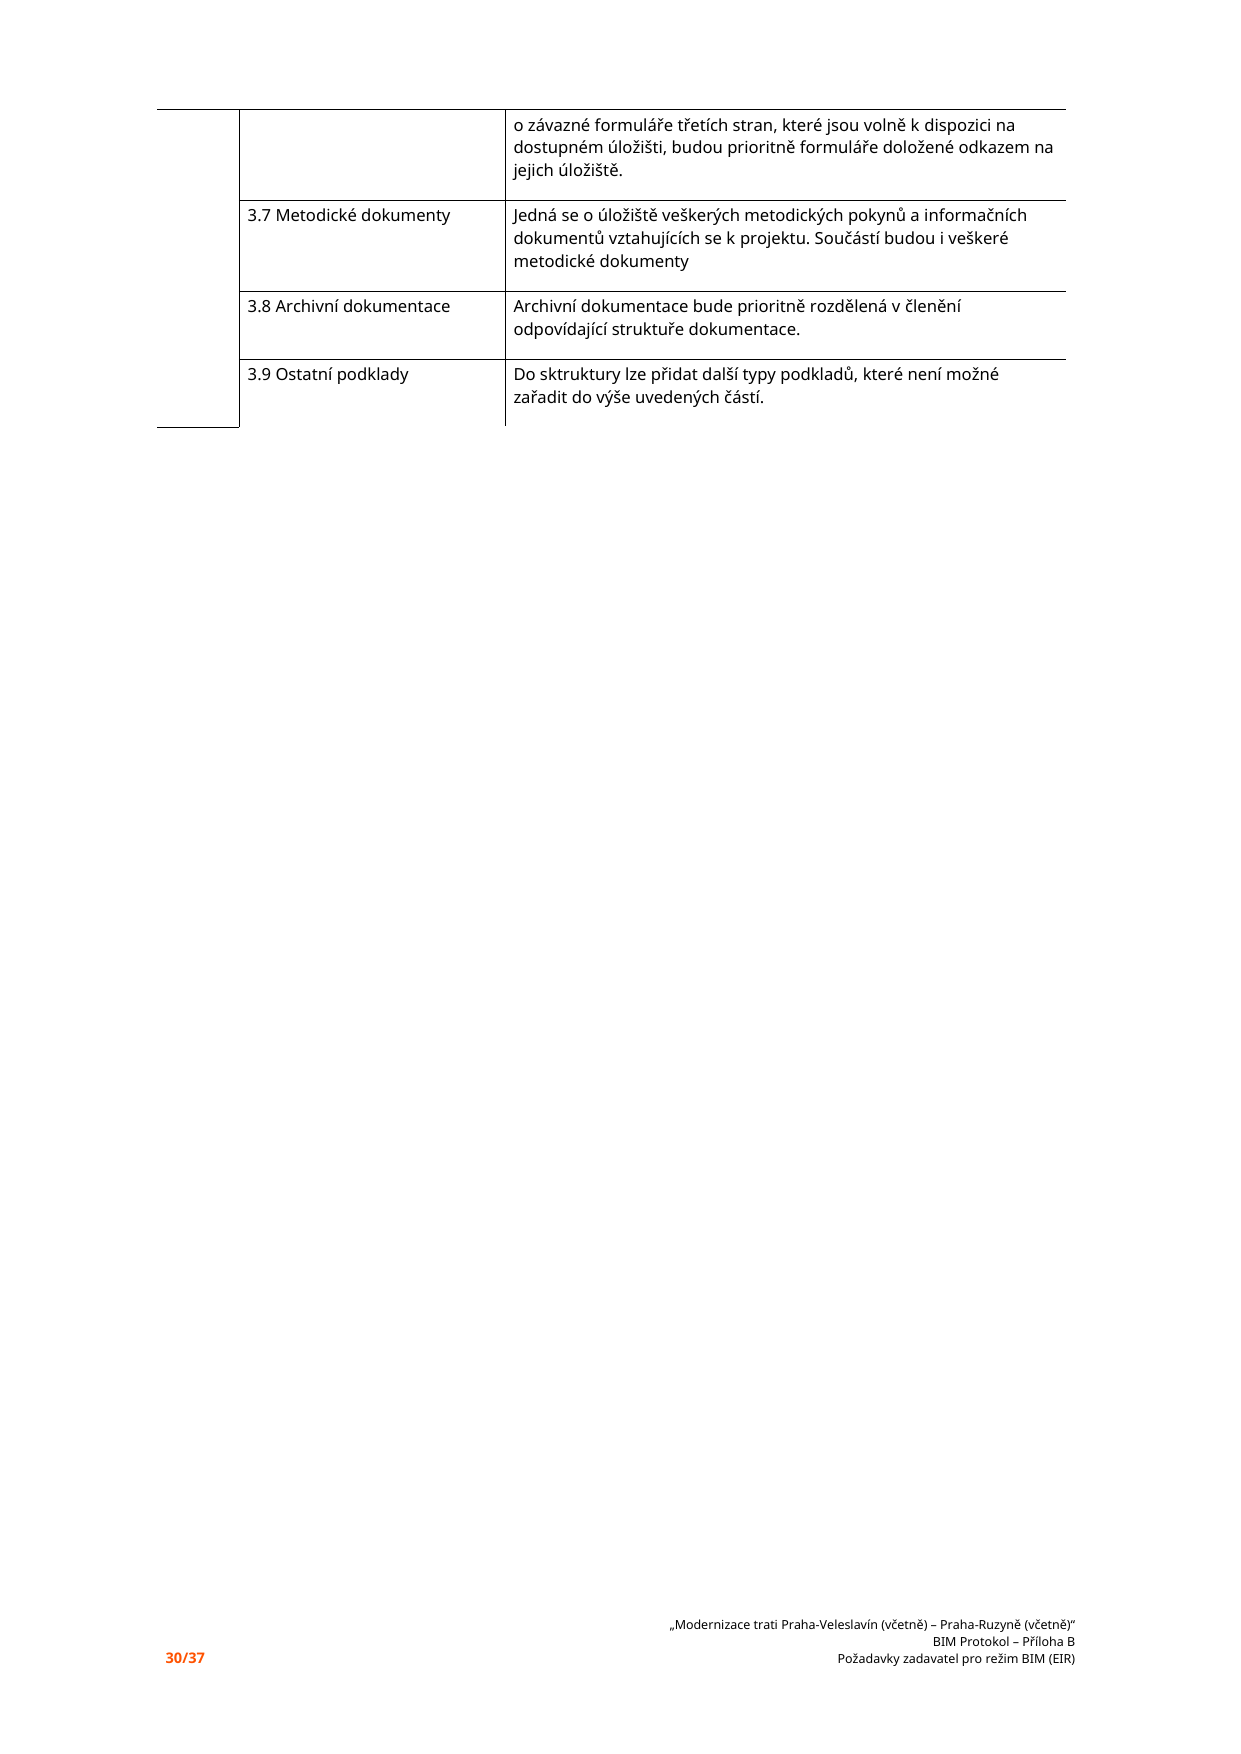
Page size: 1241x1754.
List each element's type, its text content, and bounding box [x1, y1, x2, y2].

table_cell 3.7 Metodické dokumenty [240, 201, 505, 291]
table_cell Archivní dokumentace bude prioritně rozdělená v členění odpovídající struktuře dokumentace. [506, 292, 1066, 358]
table_cell 3.9 Ostatní podklady [240, 360, 505, 426]
table_cell Do sktruktury lze přidat další typy podkladů, které není možné zařadit do výše uvedených částí. [506, 360, 1066, 426]
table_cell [506, 110, 1066, 200]
table_cell 3.8 Archivní dokumentace [240, 292, 505, 358]
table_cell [240, 110, 505, 200]
table_cell Jedná se o úložiště veškerých metodických pokynů a informačních dokumentů vztahujících se k projektu. Součástí budou i veškeré metodické dokumenty [506, 201, 1066, 291]
